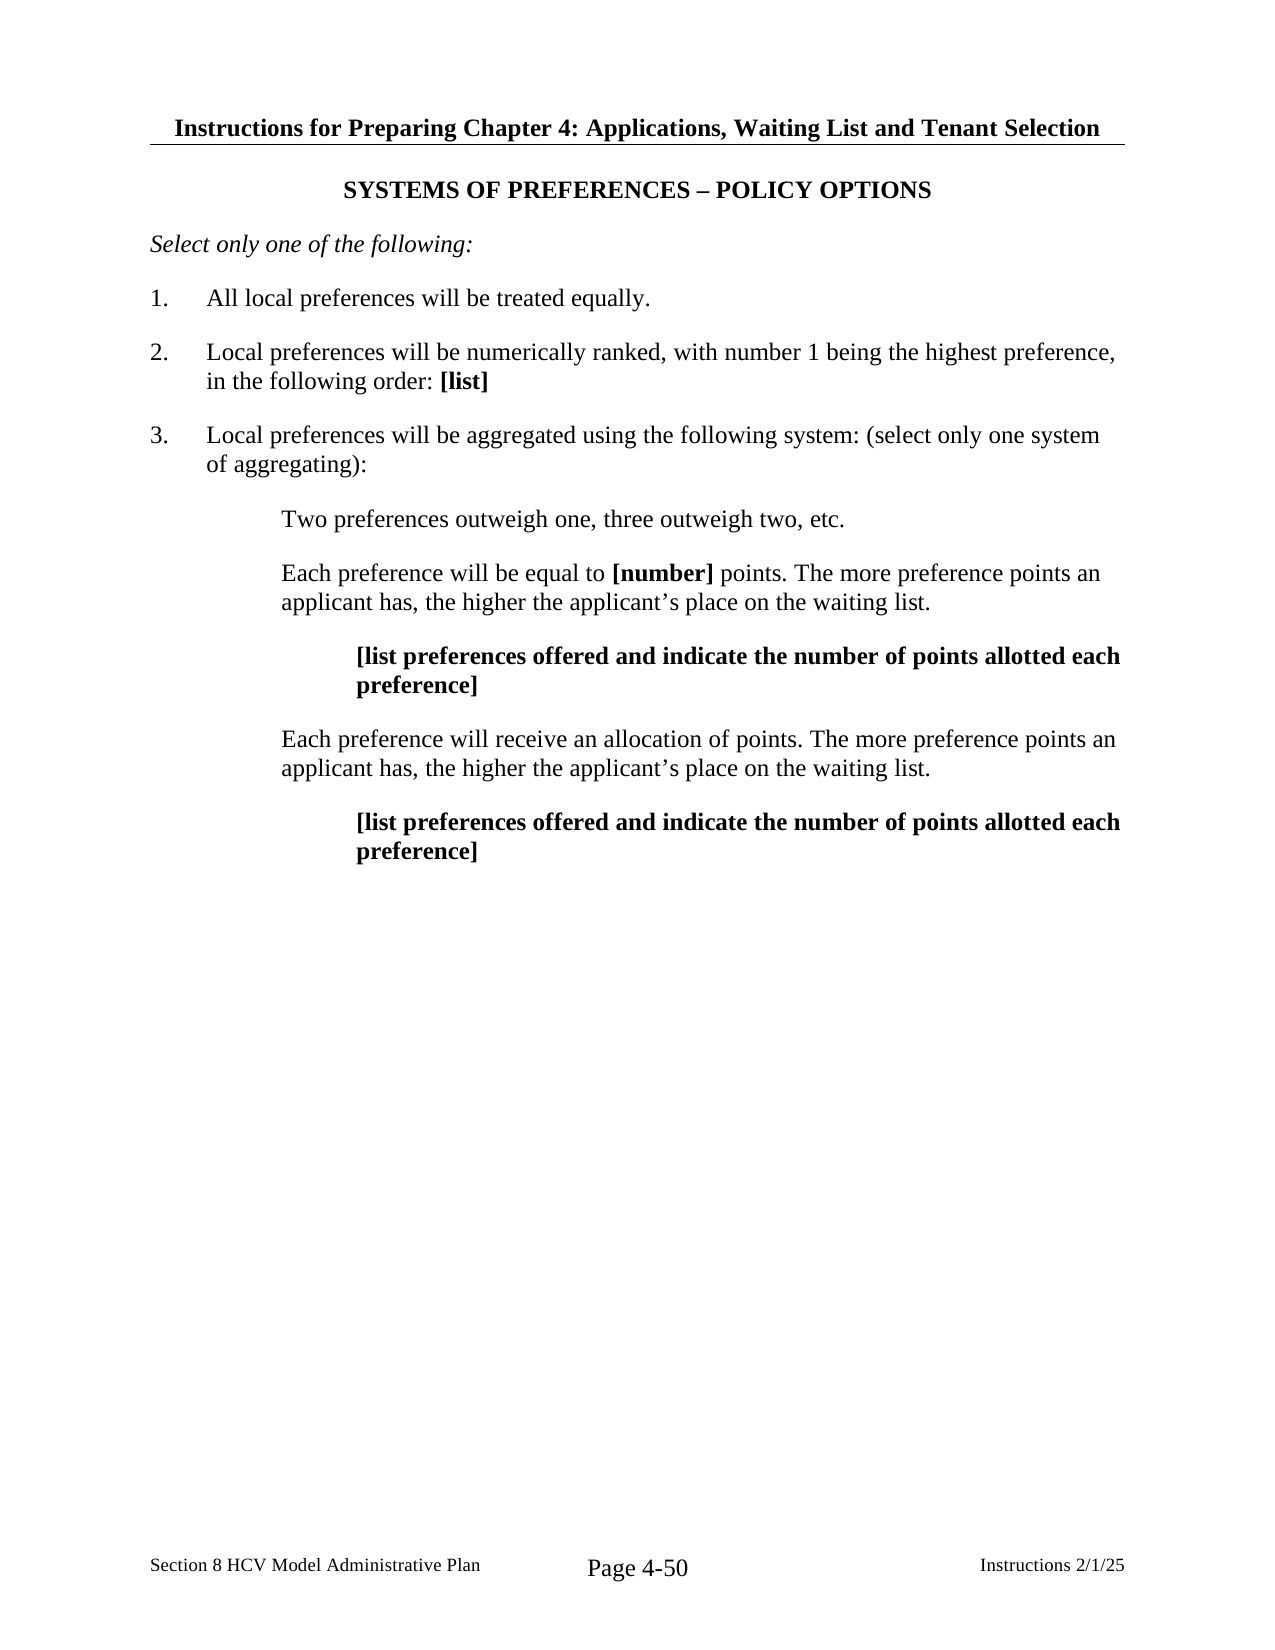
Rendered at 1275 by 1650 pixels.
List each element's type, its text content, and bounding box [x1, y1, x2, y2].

text 2. Local preferences will be numerically ranked, with number 1 being the highest preference, in the following order: [list] [150, 337, 1125, 395]
text [list preferences offered and indicate the number of points allotted each preference] [356, 641, 1125, 699]
text Each preference will receive an allocation of points. The more preference points an applicant has, the higher the applicant’s place on the waiting list. [281, 724, 1125, 782]
text Select only one of the following: [150, 229, 1125, 258]
text SYSTEMS OF PREFERENCES – POLICY OPTIONS [150, 175, 1125, 204]
text Each preference will be equal to [number] points. The more preference points an applicant has, the higher the applicant’s place on the waiting list. [281, 557, 1125, 616]
text 3. Local preferences will be aggregated using the following system: (select only one system of aggregating): [150, 420, 1125, 478]
text 1. All local preferences will be treated equally. [150, 283, 1125, 312]
text Two preferences outweigh one, three outweigh two, etc. [281, 503, 1125, 532]
text [list preferences offered and indicate the number of points allotted each preference] [356, 807, 1125, 865]
